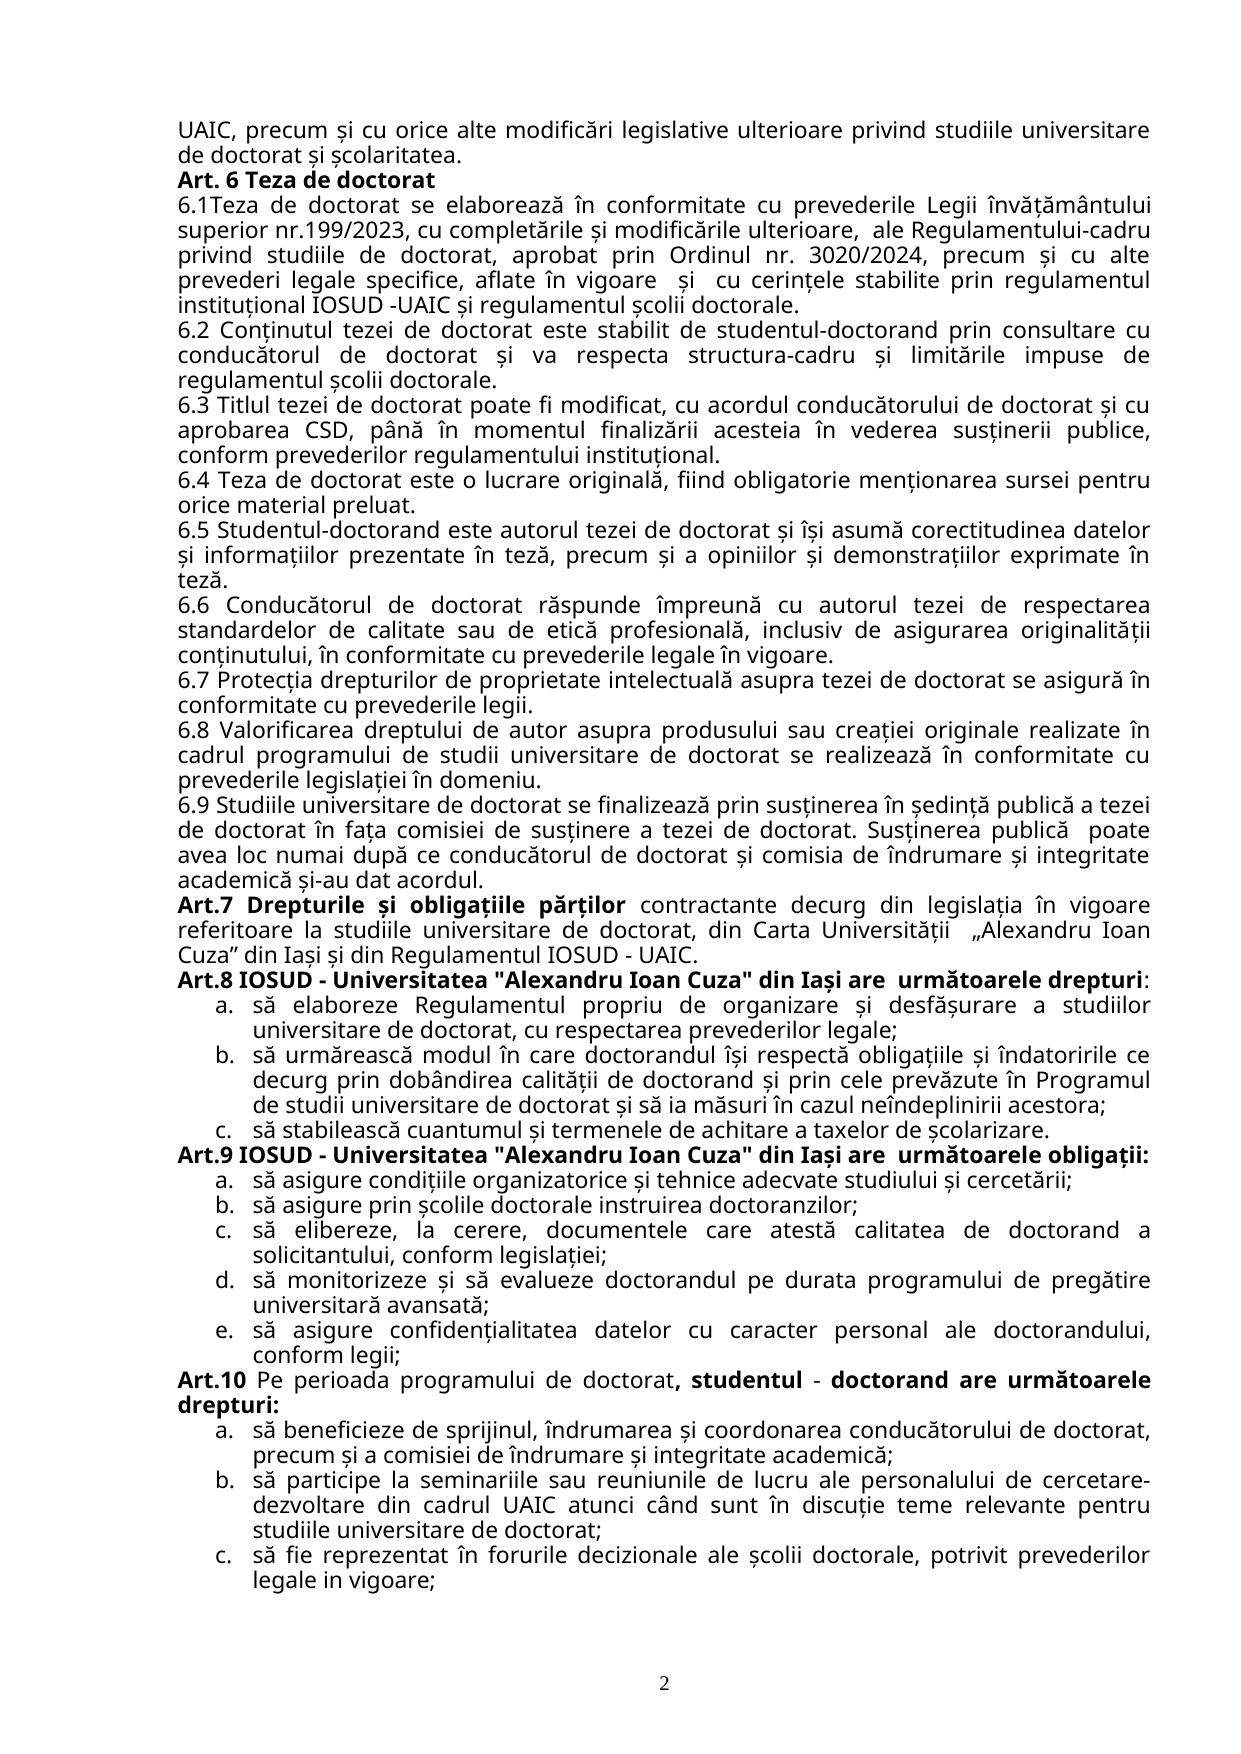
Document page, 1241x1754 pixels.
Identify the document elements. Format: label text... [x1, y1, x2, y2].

text 6.7 Protecţia drepturilor de proprietate intelectuală asupra tezei de doctorat se asigură în conformitate cu prevederile legii. [177, 668, 1152, 718]
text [177, 118, 1152, 168]
list să stabilească cuantumul şi termenele de achitare a taxelor de şcolarizare. [215, 1118, 1152, 1143]
text 6.8 Valorificarea dreptului de autor asupra produsului sau creaţiei originale realizate în cadrul programului de studii universitare de doctorat se realizează în conformitate cu prevederile legislaţiei în domeniu. [177, 718, 1152, 793]
list să beneficieze de sprijinul, îndrumarea şi coordonarea conducătorului de doctorat, precum şi a comisiei de îndrumare şi integritate academică; [215, 1418, 1152, 1468]
list să asigure confidenţialitatea datelor cu caracter personal ale doctorandului, conform legii; [215, 1318, 1152, 1368]
list să asigure condiţiile organizatorice şi tehnice adecvate studiului şi cercetării; [215, 1168, 1152, 1193]
text 6.4 Teza de doctorat este o lucrare originală, fiind obligatorie menţionarea sursei pentru orice material preluat. [177, 468, 1152, 518]
text 6.6 Conducătorul de doctorat răspunde împreună cu autorul tezei de respectarea standardelor de calitate sau de etică profesională, inclusiv de asigurarea originalității conţinutului, în conformitate cu prevederile legale în vigoare. [177, 593, 1152, 668]
text 6.5 Studentul-doctorand este autorul tezei de doctorat şi îşi asumă corectitudinea datelor şi informaţiilor prezentate în teză, precum şi a opiniilor şi demonstraţiilor exprimate în teză. [177, 518, 1152, 593]
list să participe la seminariile sau reuniunile de lucru ale personalului de cercetare-dezvoltare din cadrul UAIC atunci când sunt în discuţie teme relevante pentru studiile universitare de doctorat; [215, 1468, 1152, 1543]
text Art.10 Pe perioada programului de doctorat, studentul - doctorand are următoarele drepturi: [177, 1368, 1152, 1418]
list să monitorizeze şi să evalueze doctorandul pe durata programului de pregătire universitară avansată; [215, 1268, 1152, 1318]
list să urmărească modul în care doctorandul îşi respectă obligaţiile şi îndatoririle ce decurg prin dobândirea calităţii de doctorand şi prin cele prevăzute în Programul de studii universitare de doctorat şi să ia măsuri în cazul neîndeplinirii acestora; [215, 1043, 1152, 1118]
text 6.3 Titlul tezei de doctorat poate fi modificat, cu acordul conducătorului de doctorat şi cu aprobarea CSD, până în momentul finalizării acesteia în vederea susţinerii publice, conform prevederilor regulamentului instituţional. [177, 393, 1152, 468]
text 6.1Teza de doctorat se elaborează în conformitate cu prevederile Legii învățământului superior nr.199/2023, cu completările și modificările ulterioare, ale Regulamentului-cadru privind studiile de doctorat, aprobat prin Ordinul nr. 3020/2024, precum şi cu alte prevederi legale specifice, aflate în vigoare și cu cerinţele stabilite prin regulamentul instituțional IOSUD -UAIC și regulamentul şcolii doctorale. [177, 193, 1152, 318]
text Art.9 IOSUD - Universitatea "Alexandru Ioan Cuza" din Iaşi are următoarele obligaţii: [177, 1143, 1152, 1168]
text 6.2 Conţinutul tezei de doctorat este stabilit de studentul-doctorand prin consultare cu conducătorul de doctorat şi va respecta structura-cadru şi limitările impuse de regulamentul şcolii doctorale. [177, 318, 1152, 393]
text Art.8 IOSUD - Universitatea "Alexandru Ioan Cuza" din Iaşi are următoarele drepturi: [177, 968, 1152, 993]
list să elaboreze Regulamentul propriu de organizare şi desfăşurare a studiilor universitare de doctorat, cu respectarea prevederilor legale; [215, 993, 1152, 1043]
list să elibereze, la cerere, documentele care atestă calitatea de doctorand a solicitantului, conform legislaţiei; [215, 1218, 1152, 1268]
text 6.9 Studiile universitare de doctorat se finalizează prin susţinerea în şedinţă publică a tezei de doctorat în faţa comisiei de susţinere a tezei de doctorat. Susţinerea publică poate avea loc numai după ce conducătorul de doctorat şi comisia de îndrumare şi integritate academică şi-au dat acordul. [177, 793, 1152, 893]
list să fie reprezentat în forurile decizionale ale şcolii doctorale, potrivit prevederilor legale in vigoare; [215, 1543, 1152, 1593]
text Art.7 Drepturile şi obligaţiile părţilor contractante decurg din legislaţia în vigoare referitoare la studiile universitare de doctorat, din Carta Universităţii „Alexandru Ioan Cuza” din Iaşi şi din Regulamentul IOSUD - UAIC. [177, 893, 1152, 968]
text Art. 6 Teza de doctorat [177, 168, 1152, 193]
list să asigure prin şcolile doctorale instruirea doctoranzilor; [215, 1193, 1152, 1218]
